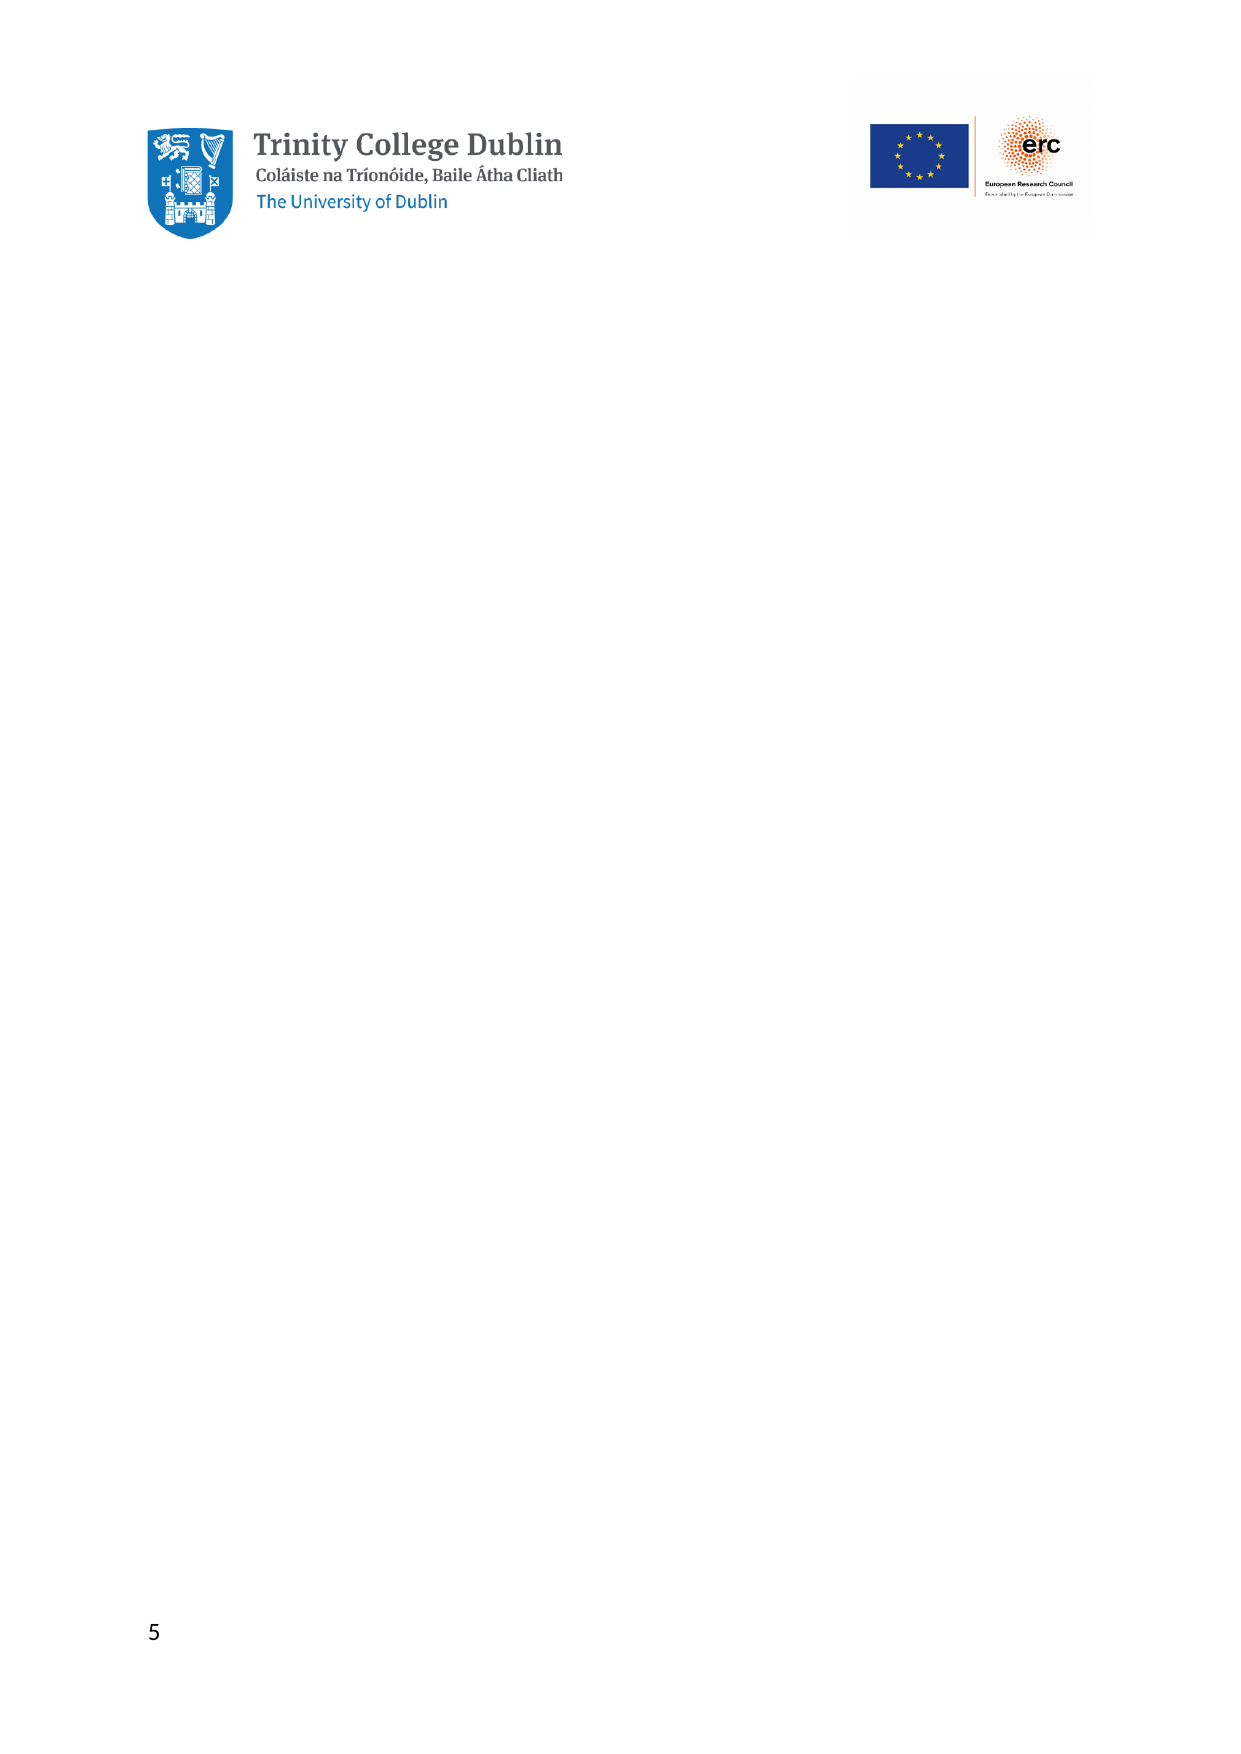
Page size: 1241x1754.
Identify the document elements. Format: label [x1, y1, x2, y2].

picture [147, 128, 563, 239]
picture [849, 73, 1093, 239]
